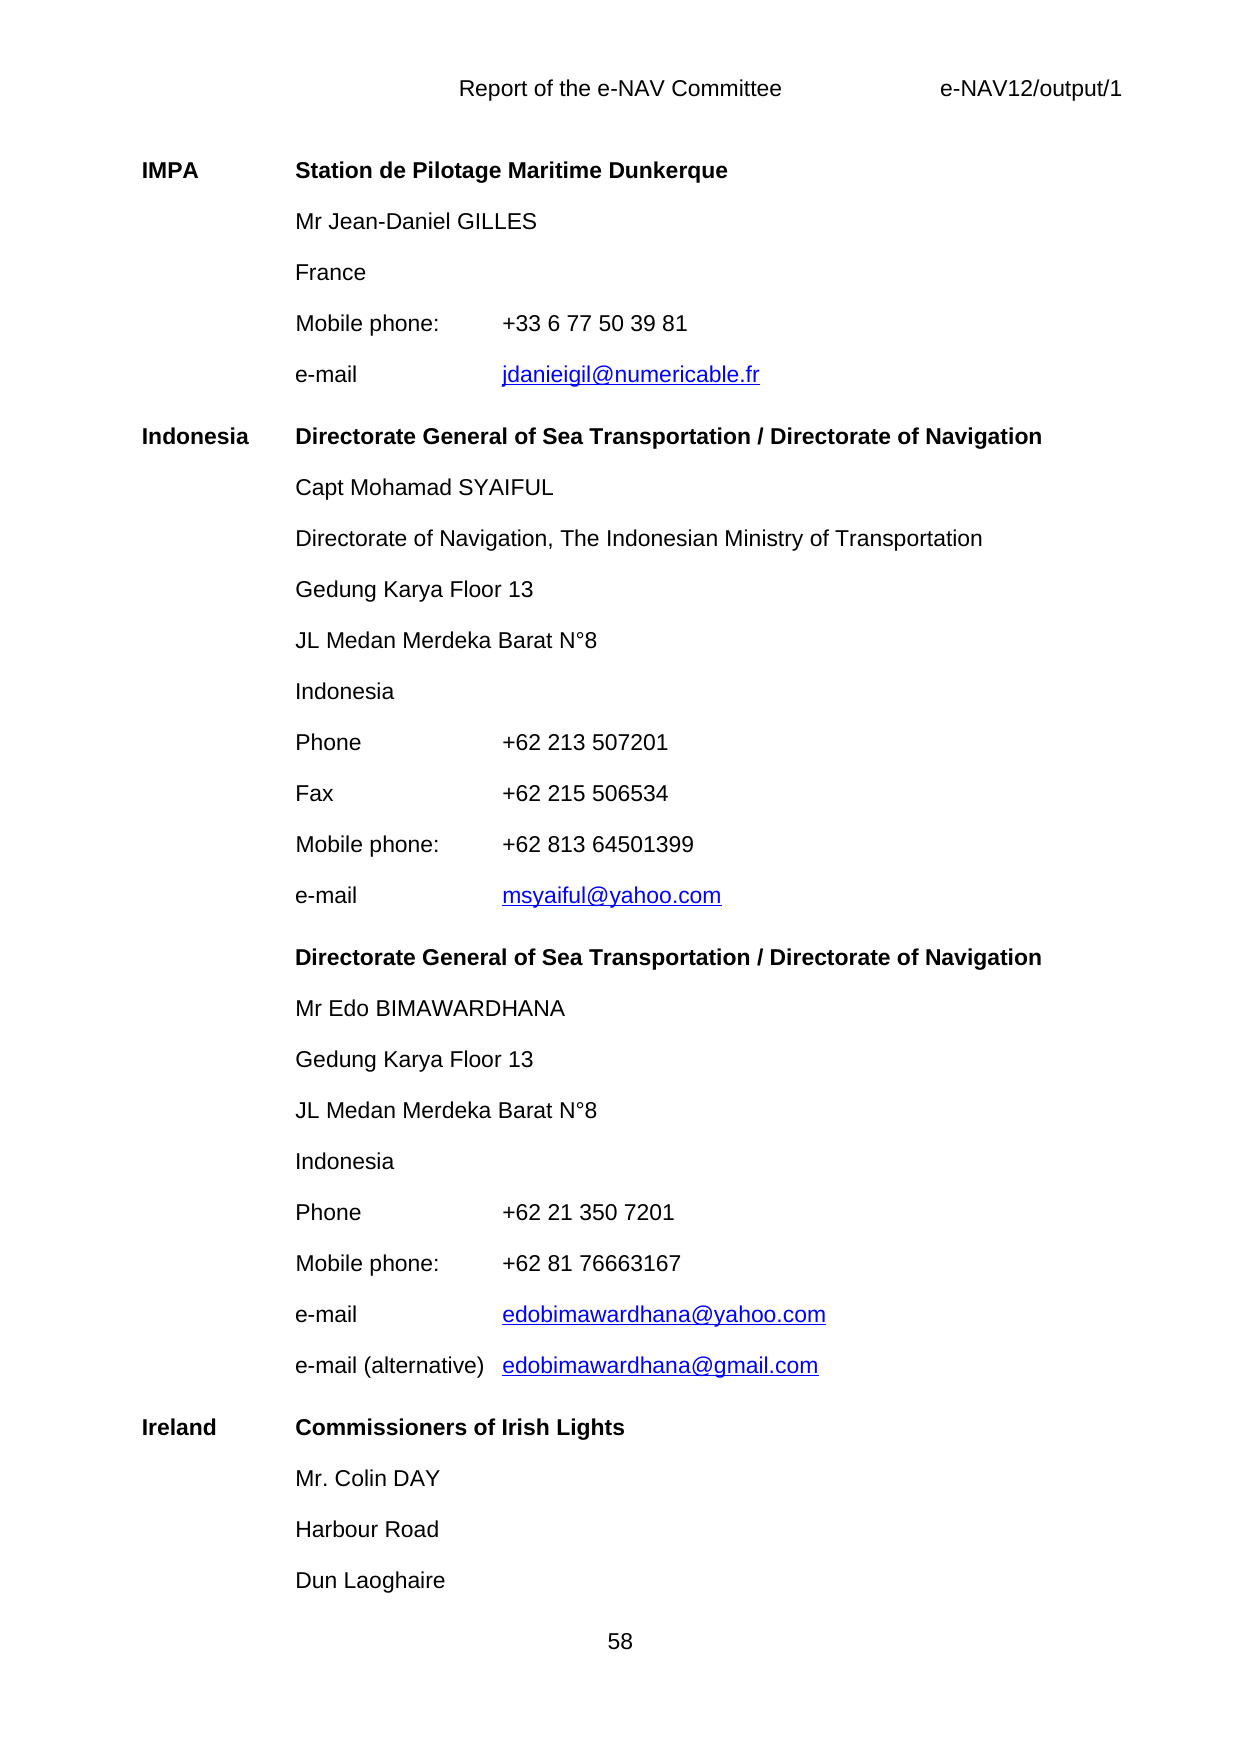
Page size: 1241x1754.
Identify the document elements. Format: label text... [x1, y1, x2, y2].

text France [118, 259, 1122, 286]
text Fax +62 215 506534 [118, 780, 1122, 807]
text Directorate of Navigation, The Indonesian Ministry of Transportation [118, 525, 1122, 551]
text JL Medan Merdeka Barat N°8 [118, 1097, 1122, 1123]
text e-mail (alternative) edobimawardhana@gmail.com [118, 1352, 1122, 1378]
text Mr. Colin DAY [118, 1464, 1122, 1491]
text JL Medan Merdeka Barat N°8 [118, 627, 1122, 653]
text Mr Edo BIMAWARDHANA [118, 995, 1122, 1021]
text Mr Jean-Daniel GILLES [118, 208, 1122, 235]
text Ireland Commissioners of Irish Lights [118, 1413, 1122, 1440]
text Gedung Karya Floor 13 [118, 1046, 1122, 1072]
text Directorate General of Sea Transportation / Directorate of Navigation [118, 944, 1122, 970]
text Mobile phone: +33 6 77 50 39 81 [118, 310, 1122, 337]
text IMPA Station de Pilotage Maritime Dunkerque [118, 157, 1122, 184]
text Indonesia [118, 678, 1122, 704]
text Mobile phone: +62 81 76663167 [118, 1250, 1122, 1276]
text Harbour Road [118, 1516, 1122, 1542]
text Capt Mohamad SYAIFUL [118, 474, 1122, 500]
text Dun Laoghaire [118, 1567, 1122, 1593]
text Mobile phone: +62 813 64501399 [118, 831, 1122, 858]
text Indonesia Directorate General of Sea Transportation / Directorate of Navigation [118, 423, 1122, 449]
text Phone +62 213 507201 [118, 729, 1122, 756]
text Indonesia [118, 1148, 1122, 1174]
text Gedung Karya Floor 13 [118, 576, 1122, 602]
text e-mail edobimawardhana@yahoo.com [118, 1301, 1122, 1327]
text Phone +62 21 350 7201 [118, 1199, 1122, 1225]
text e-mail msyaiful@yahoo.com [118, 882, 1122, 909]
text e-mail jdanieigil@numericable.fr [118, 361, 1122, 388]
